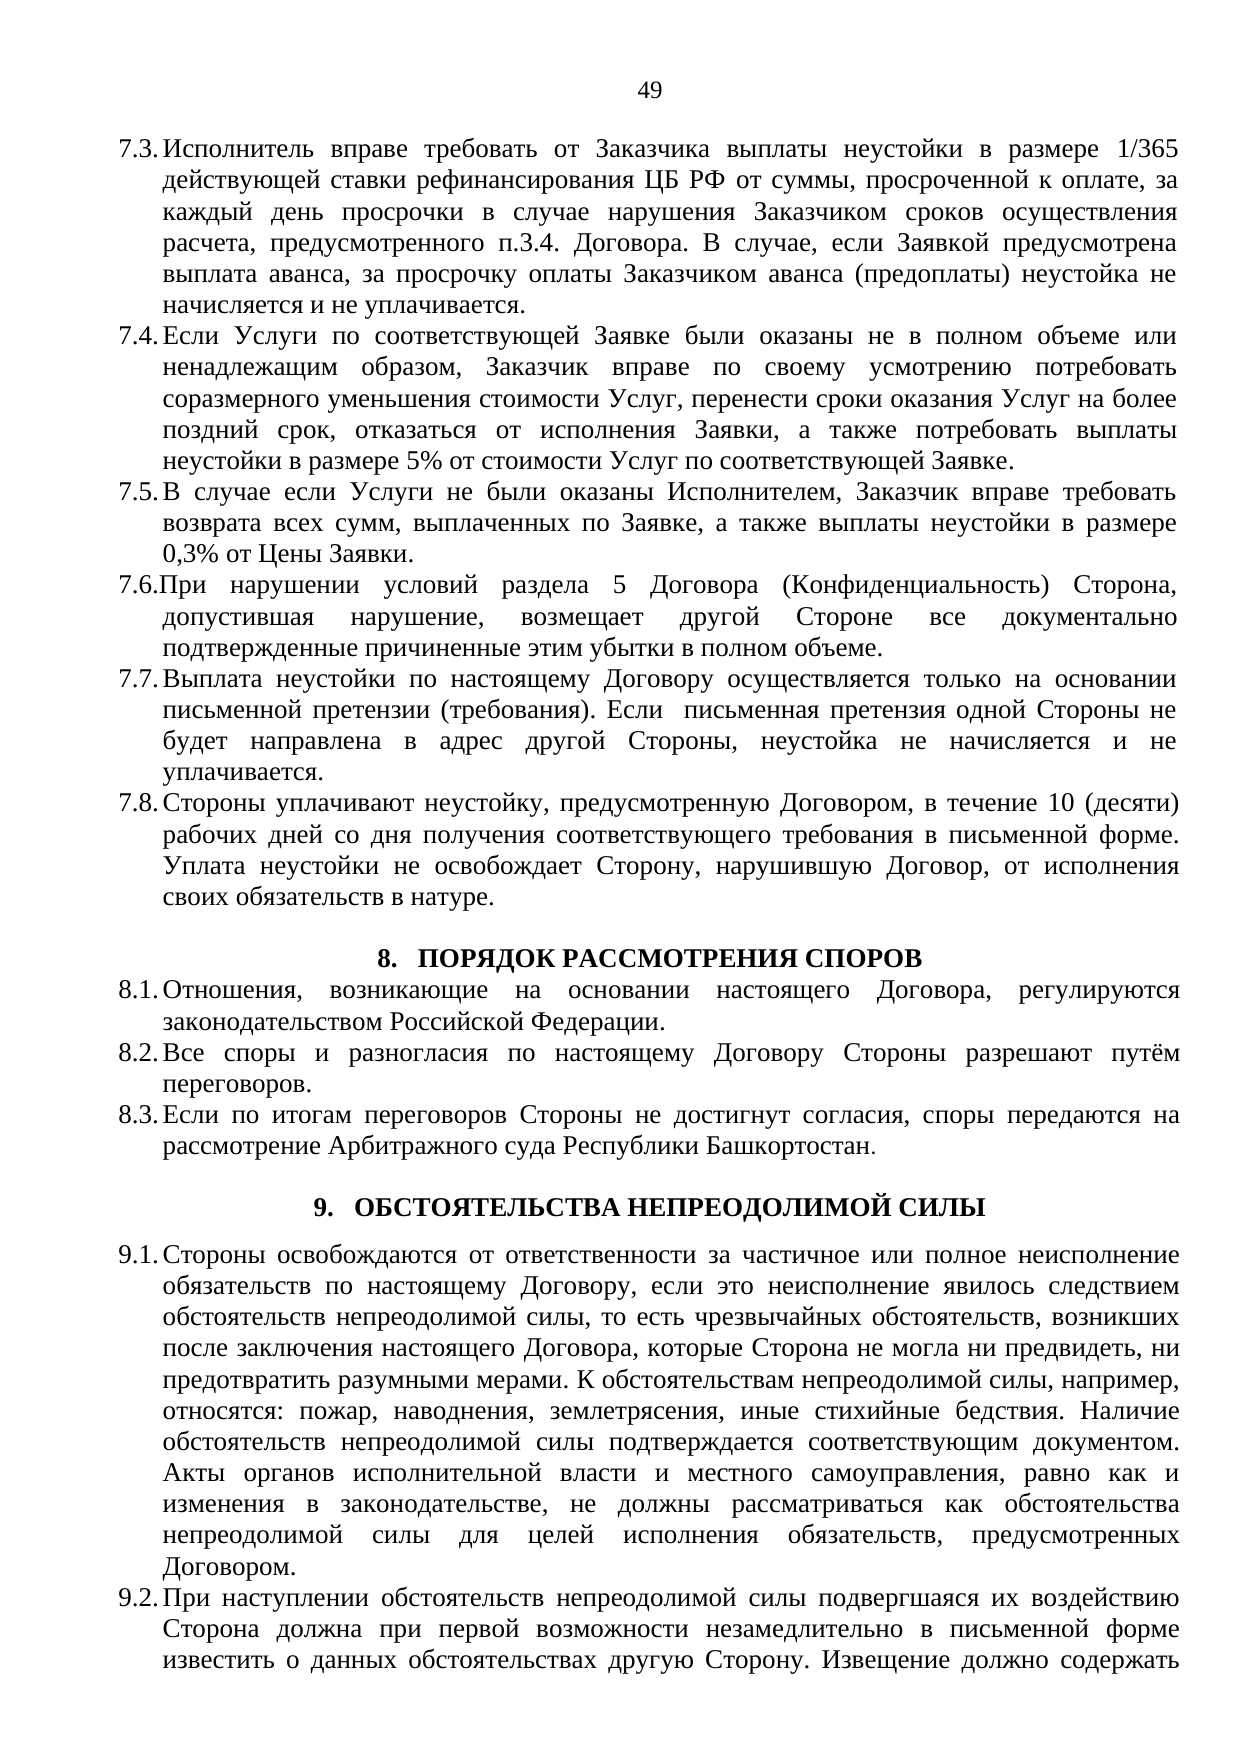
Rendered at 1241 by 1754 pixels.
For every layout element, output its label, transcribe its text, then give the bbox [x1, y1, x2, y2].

text 9.1. Стороны освобождаются от ответственности за частичное или полное неисполнение обязательств по настоящему Договору, если это неисполнение явилось следствием обстоятельств непреодолимой силы, то есть чрезвычайных обстоятельств, возникших после заключения настоящего Договора, которые Сторона не могла ни предвидеть, ни предотвратить разумными мерами. К обстоятельствам непреодолимой силы, например, относятся: пожар, наводнения, землетрясения, иные стихийные бедствия. Наличие обстоятельств непреодолимой силы подтверждается соответствующим документом. Акты органов исполнительной власти и местного самоуправления, равно как и изменения в законодательстве, не должны рассматриваться как обстоятельства непреодолимой силы для целей исполнения обязательств, предусмотренных Договором. [118, 1238, 1181, 1581]
list ПОРЯДОК РАССМОТРЕНИЯ СПОРОВ [118, 942, 1181, 973]
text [118, 1581, 1181, 1674]
text 7.7. Выплата неустойки по настоящему Договору осуществляется только на основании письменной претензии (требования). Если письменная претензия одной Стороны не будет направлена в адрес другой Стороны, неустойка не начисляется и не уплачивается. [118, 662, 1178, 787]
list ОБСТОЯТЕЛЬСТВА НЕПРЕОДОЛИМОЙ СИЛЫ [118, 1191, 1181, 1223]
text 8.1. Отношения, возникающие на основании настоящего Договора, регулируются законодательством Российской Федерации. [118, 973, 1181, 1036]
text 7.4. Если Услуги по соответствующей Заявке были оказаны не в полном объеме или ненадлежащим образом, Заказчик вправе по своему усмотрению потребовать соразмерного уменьшения стоимости Услуг, перенести сроки оказания Услуг на более поздний срок, отказаться от исполнения Заявки, а также потребовать выплаты неустойки в размере 5% от стоимости Услуг по соответствующей Заявке. [118, 319, 1178, 475]
text 7.8. Стороны уплачивают неустойку, предусмотренную Договором, в течение 10 (десяти) рабочих дней со дня получения соответствующего требования в письменной форме. Уплата неустойки не освобождает Сторону, нарушившую Договор, от исполнения своих обязательств в натуре. [118, 787, 1181, 911]
text 8.3. Если по итогам переговоров Стороны не достигнут согласия, споры передаются на рассмотрение Арбитражного суда Республики Башкортостан. [118, 1098, 1181, 1160]
text 7.5. В случае если Услуги не были оказаны Исполнителем, Заказчик вправе требовать возврата всех сумм, выплаченных по Заявке, а также выплаты неустойки в размере 0,3% от Цены Заявки. [118, 475, 1178, 568]
text 7.3. Исполнитель вправе требовать от Заказчика выплаты неустойки в размере 1/365 действующей ставки рефинансирования ЦБ РФ от суммы, просроченной к оплате, за каждый день просрочки в случае нарушения Заказчиком сроков осуществления расчета, предусмотренного п.3.4. Договора. В случае, если Заявкой предусмотрена выплата аванса, за просрочку оплаты Заказчиком аванса (предоплаты) неустойка не начисляется и не уплачивается. [118, 132, 1178, 319]
text 8.2. Все споры и разногласия по настоящему Договору Стороны разрешают путём переговоров. [118, 1036, 1181, 1098]
text 7.6.При нарушении условий раздела 5 Договора (Конфиденциальность) Сторона, допустившая нарушение, возмещает другой Стороне все документально подтвержденные причиненные этим убытки в полном объеме. [118, 568, 1178, 662]
